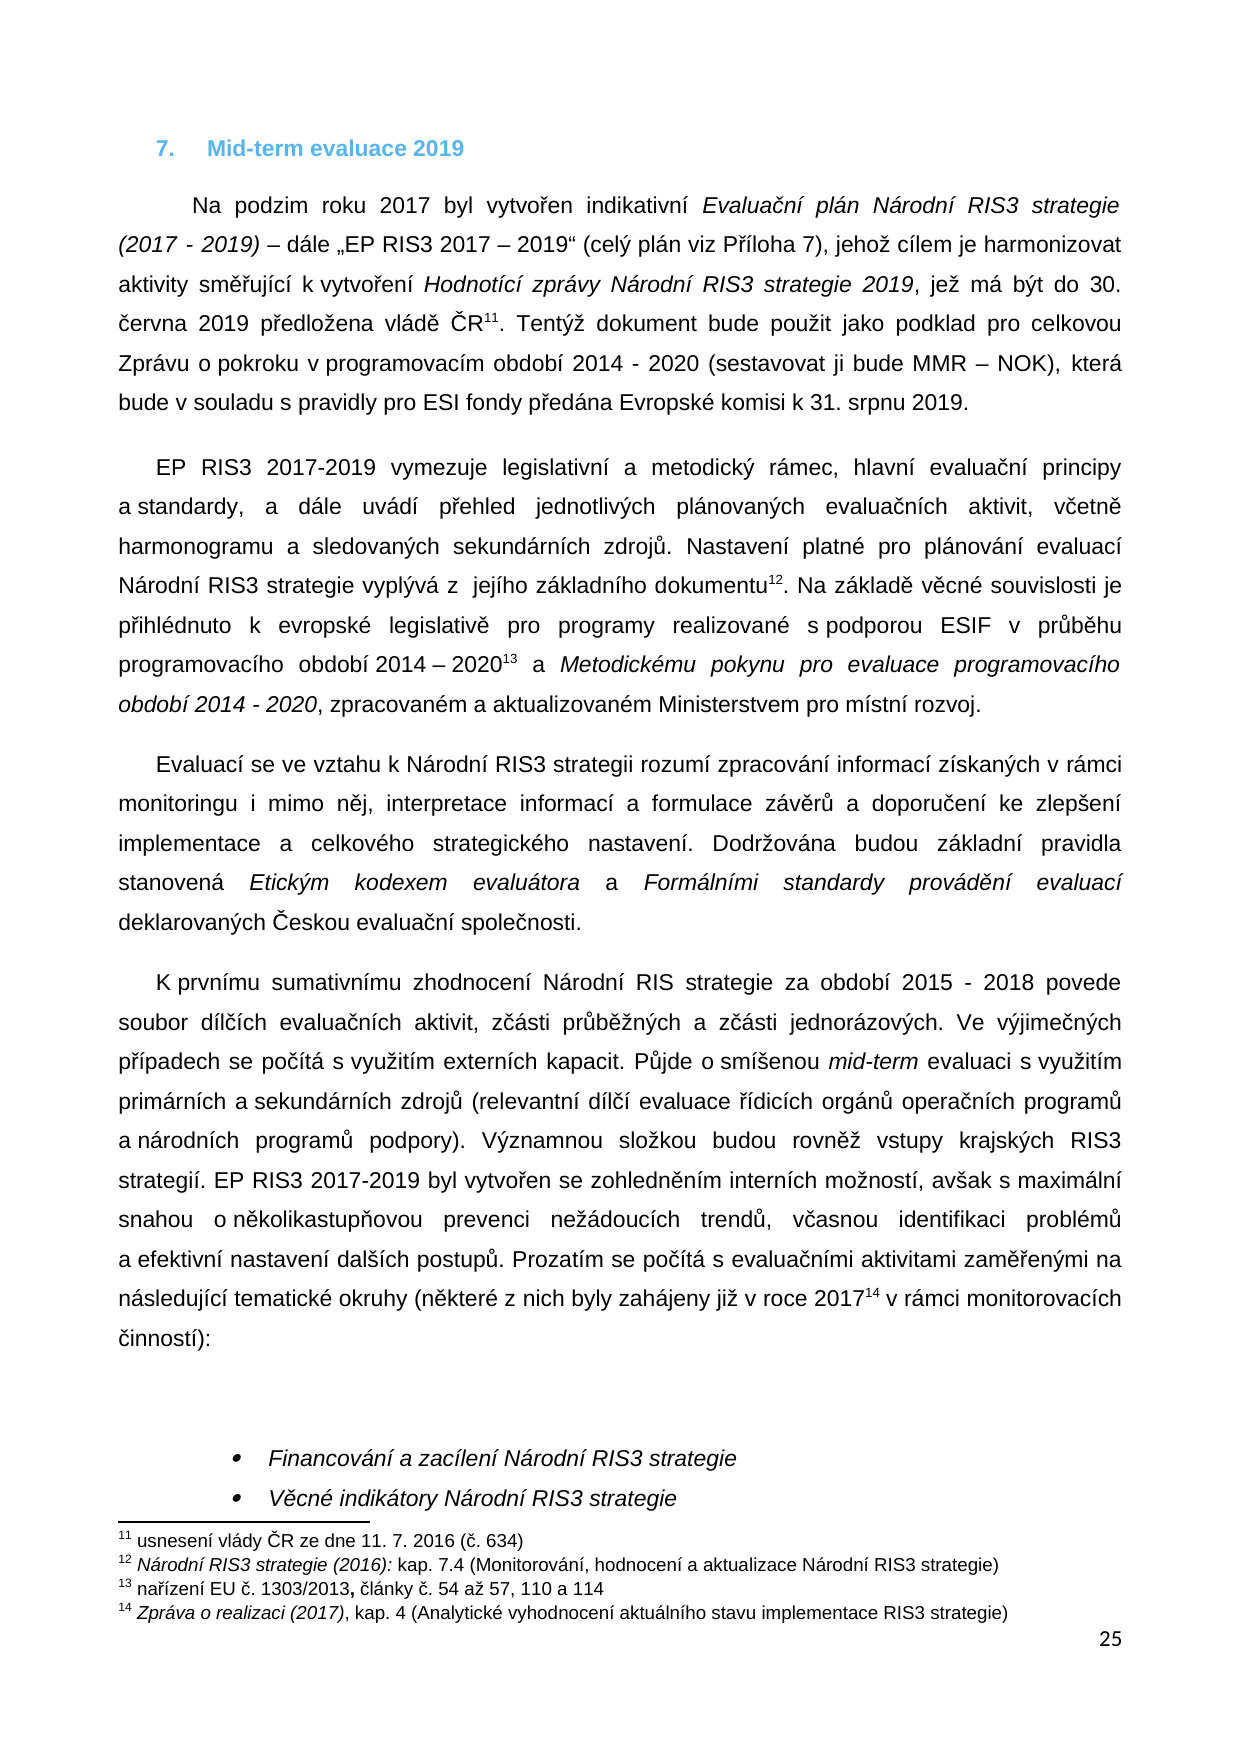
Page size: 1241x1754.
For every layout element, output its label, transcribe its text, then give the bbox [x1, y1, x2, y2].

list Věcné indikátory Národní RIS3 strategie [231, 1484, 1122, 1511]
text Evaluací se ve vztahu k Národní RIS3 strategii rozumí zpracování informací získaných v rámci monitoringu i mimo něj, interpretace informací a formulace závěrů a doporučení ke zlepšení implementace a celkového strategického nastavení. Dodržována budou základní pravidla stanovená Etickým kodexem evaluátora a Formálními standardy provádění evaluací deklarovaných Českou evaluační společnosti. [118, 751, 1122, 935]
list Financování a zacílení Národní RIS3 strategie [231, 1445, 1122, 1471]
text Na podzim roku 2017 byl vytvořen indikativní Evaluační plán Národní RIS3 strategie (2017 - 2019) – dále „EP RIS3 2017 – 2019“ (celý plán viz Příloha 7), jehož cílem je harmonizovat aktivity směřující k vytvoření Hodnotící zprávy Národní RIS3 strategie 2019, jež má být do 30. června 2019 předložena vládě ČR. Tentýž dokument bude použit jako podklad pro celkovou Zprávu o pokroku v programovacím období 2014 - 2020 (sestavovat ji bude MMR – NOK), která bude v souladu s pravidly pro ESI fondy předána Evropské komisi k 31. srpnu 2019. [118, 192, 1122, 416]
text K prvnímu sumativnímu zhodnocení Národní RIS strategie za období 2015 - 2018 povede soubor dílčích evaluačních aktivit, zčásti průběžných a zčásti jednorázových. Ve výjimečných případech se počítá s využitím externích kapacit. Půjde o smíšenou mid-term evaluaci s využitím primárních a sekundárních zdrojů (relevantní dílčí evaluace řídicích orgánů operačních programů a národních programů podpory). Významnou složkou budou rovněž vstupy krajských RIS3 strategií. EP RIS3 2017-2019 byl vytvořen se zohledněním interních možností, avšak s maximální snahou o několikastupňovou prevenci nežádoucích trendů, včasnou identifikaci problémů a efektivní nastavení dalších postupů. Prozatím se počítá s evaluačními aktivitami zaměřenými na následující tematické okruhy (některé z nich byly zahájeny již v roce 2017 v rámci monitorovacích činností): [118, 969, 1122, 1351]
text EP RIS3 2017-2019 vymezuje legislativní a metodický rámec, hlavní evaluační principy a standardy, a dále uvádí přehled jednotlivých plánovaných evaluačních aktivit, včetně harmonogramu a sledovaných sekundárních zdrojů. Nastavení platné pro plánování evaluací Národní RIS3 strategie vyplývá z jejího základního dokumentu. Na základě věcné souvislosti je přihlédnuto k evropské legislativě pro programy realizované s podporou ESIF v průběhu programovacího období 2014 – 2020 a Metodickému pokynu pro evaluace programovacího období 2014 - 2020, zpracovaném a aktualizovaném Ministerstvem pro místní rozvoj. [118, 454, 1122, 717]
subtitle Mid-term evaluace 2019 [156, 135, 1122, 161]
